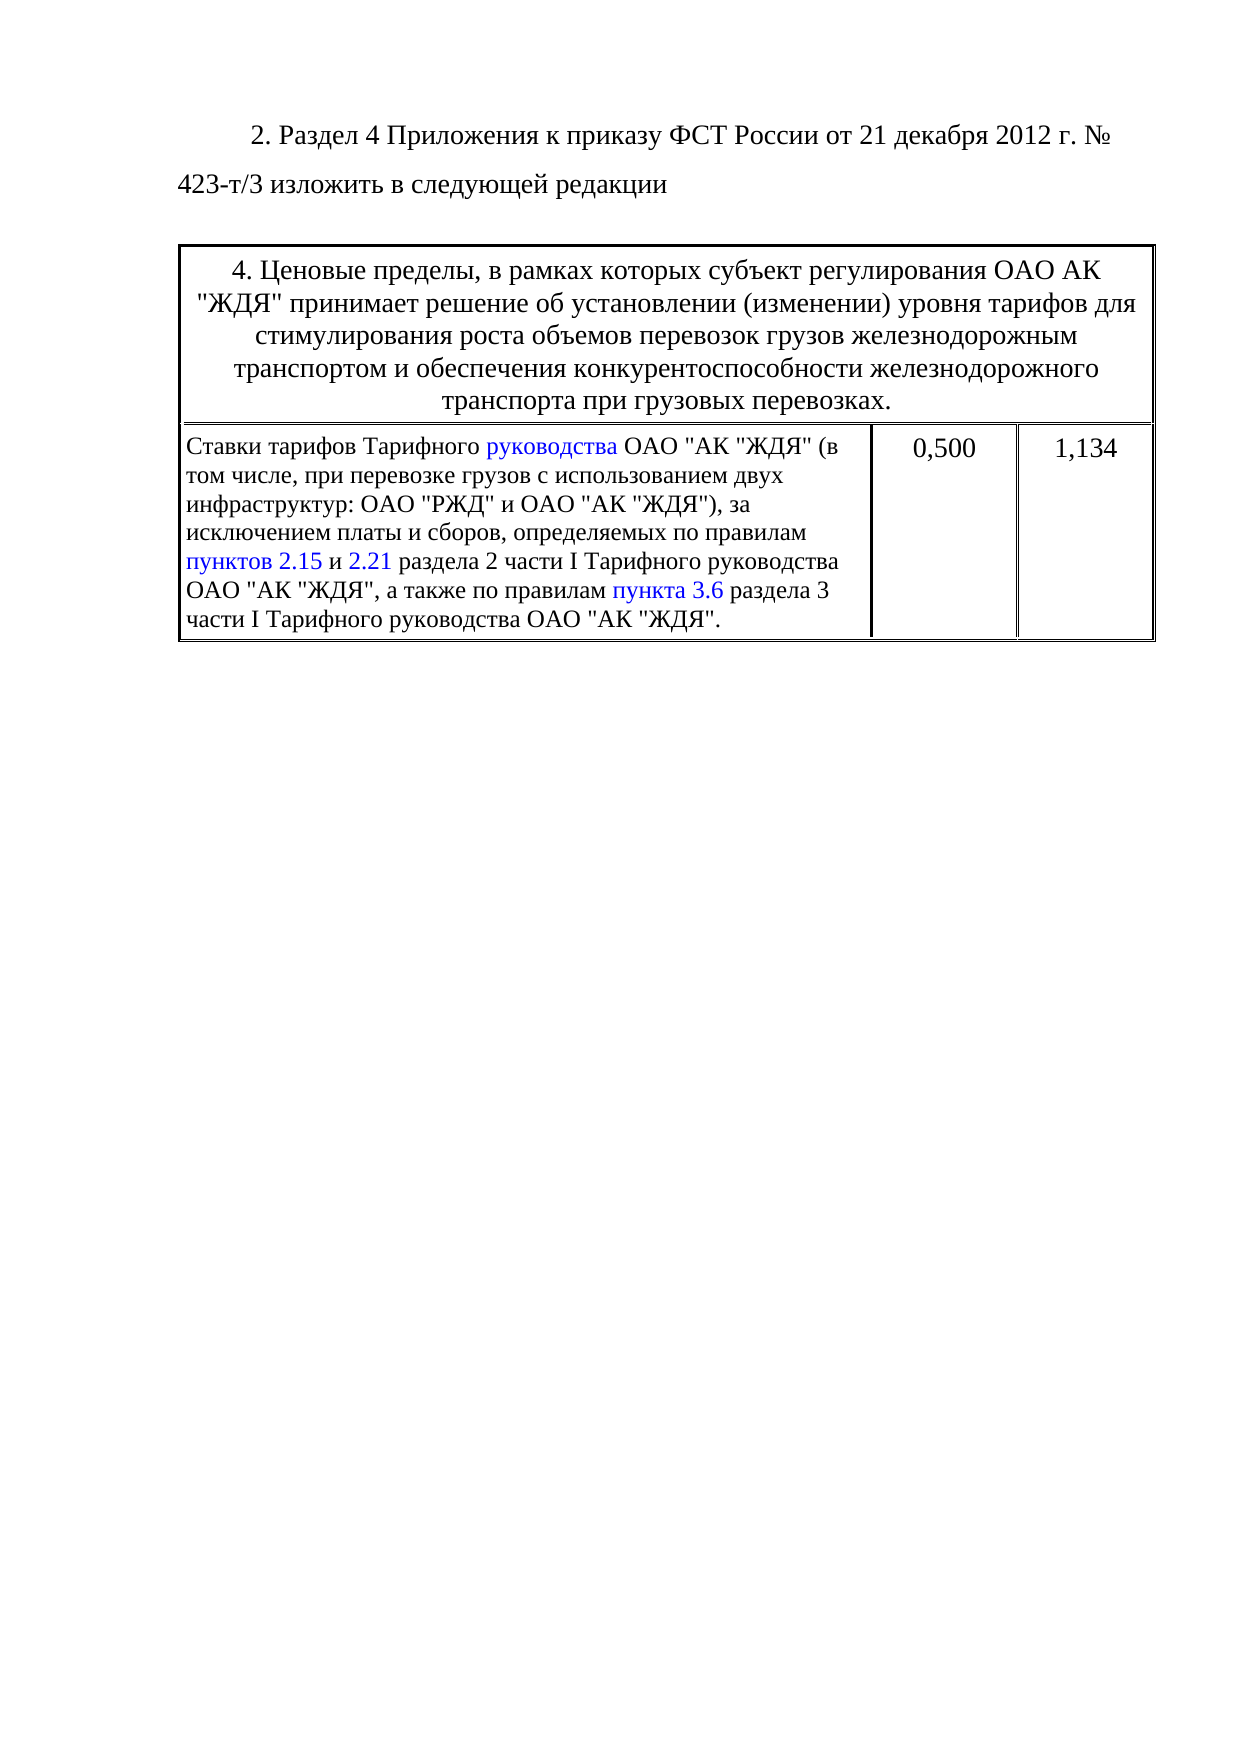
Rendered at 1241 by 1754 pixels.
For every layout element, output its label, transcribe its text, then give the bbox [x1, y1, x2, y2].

table_cell 0,500 [871, 425, 1017, 639]
table_cell 1,134 [1018, 422, 1154, 639]
table_header 4. Ценовые пределы, в рамках которых субъект регулирования ОАО АК "ЖДЯ" принимает решение об установлении (изменении) уровня тарифов для стимулирования роста объемов перевозок грузов железнодорожным транспортом и обеспечения конкурентоспособности железнодорожного транспорта при грузовых перевозках. [181, 247, 1152, 422]
text 2. Раздел 4 Приложения к приказу ФСТ России от 21 декабря 2012 г. № 423-т/3 изложить в следующей редакции [177, 118, 1152, 199]
table_cell Ставки тарифов Тарифного руководства ОАО "АК "ЖДЯ" (в том числе, при перевозке грузов с использованием двух инфраструктур: ОАО "РЖД" и ОАО "АК "ЖДЯ"), за исключением платы и сборов, определяемых по правилам пунктов 2.15 и 2.21 раздела 2 части I Тарифного руководства ОАО "АК "ЖДЯ", а также по правилам пункта 3.6 раздела 3 части I Тарифного руководства ОАО "АК "ЖДЯ". [180, 422, 871, 639]
